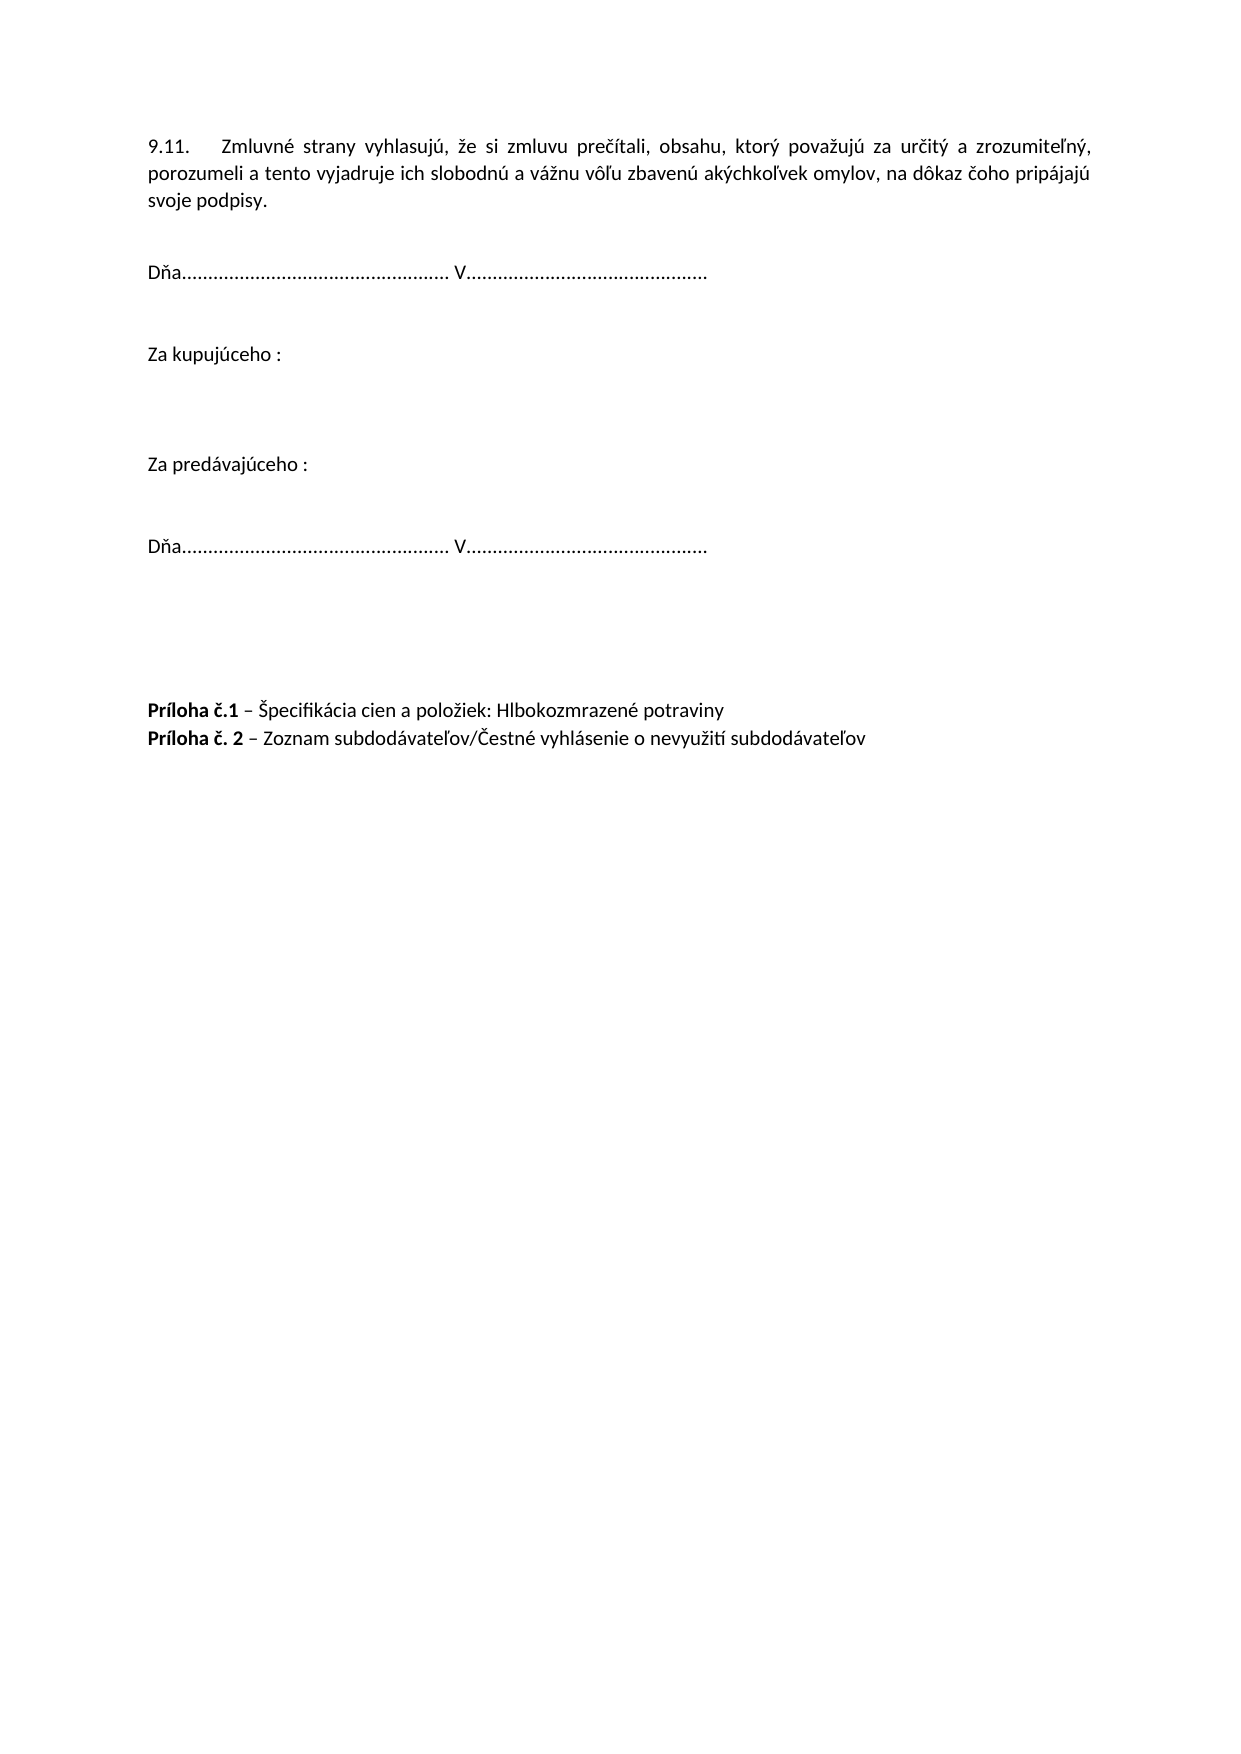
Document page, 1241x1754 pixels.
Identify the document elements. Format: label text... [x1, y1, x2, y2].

text Príloha č. 2 – Zoznam subdodávateľov/Čestné vyhlásenie o nevyužití subdodávateľov [148, 725, 1093, 750]
text Dňa................................................... V.............................................. [148, 533, 1093, 558]
list Za kupujúceho : [148, 341, 1093, 367]
text Príloha č.1 – Špecifikácia cien a položiek: Hlbokozmrazené potraviny [148, 697, 1093, 723]
list Za predávajúceho : [148, 451, 1093, 476]
list Zmluvné strany vyhlasujú, že si zmluvu prečítali, obsahu, ktorý považujú za určitý a zrozumiteľný, porozumeli a tento vyjadruje ich slobodnú a vážnu vôľu zbavenú akýchkoľvek omylov, na dôkaz čoho pripájajú svoje podpisy. [148, 133, 1093, 213]
text Dňa................................................... V.............................................. [148, 259, 1093, 284]
